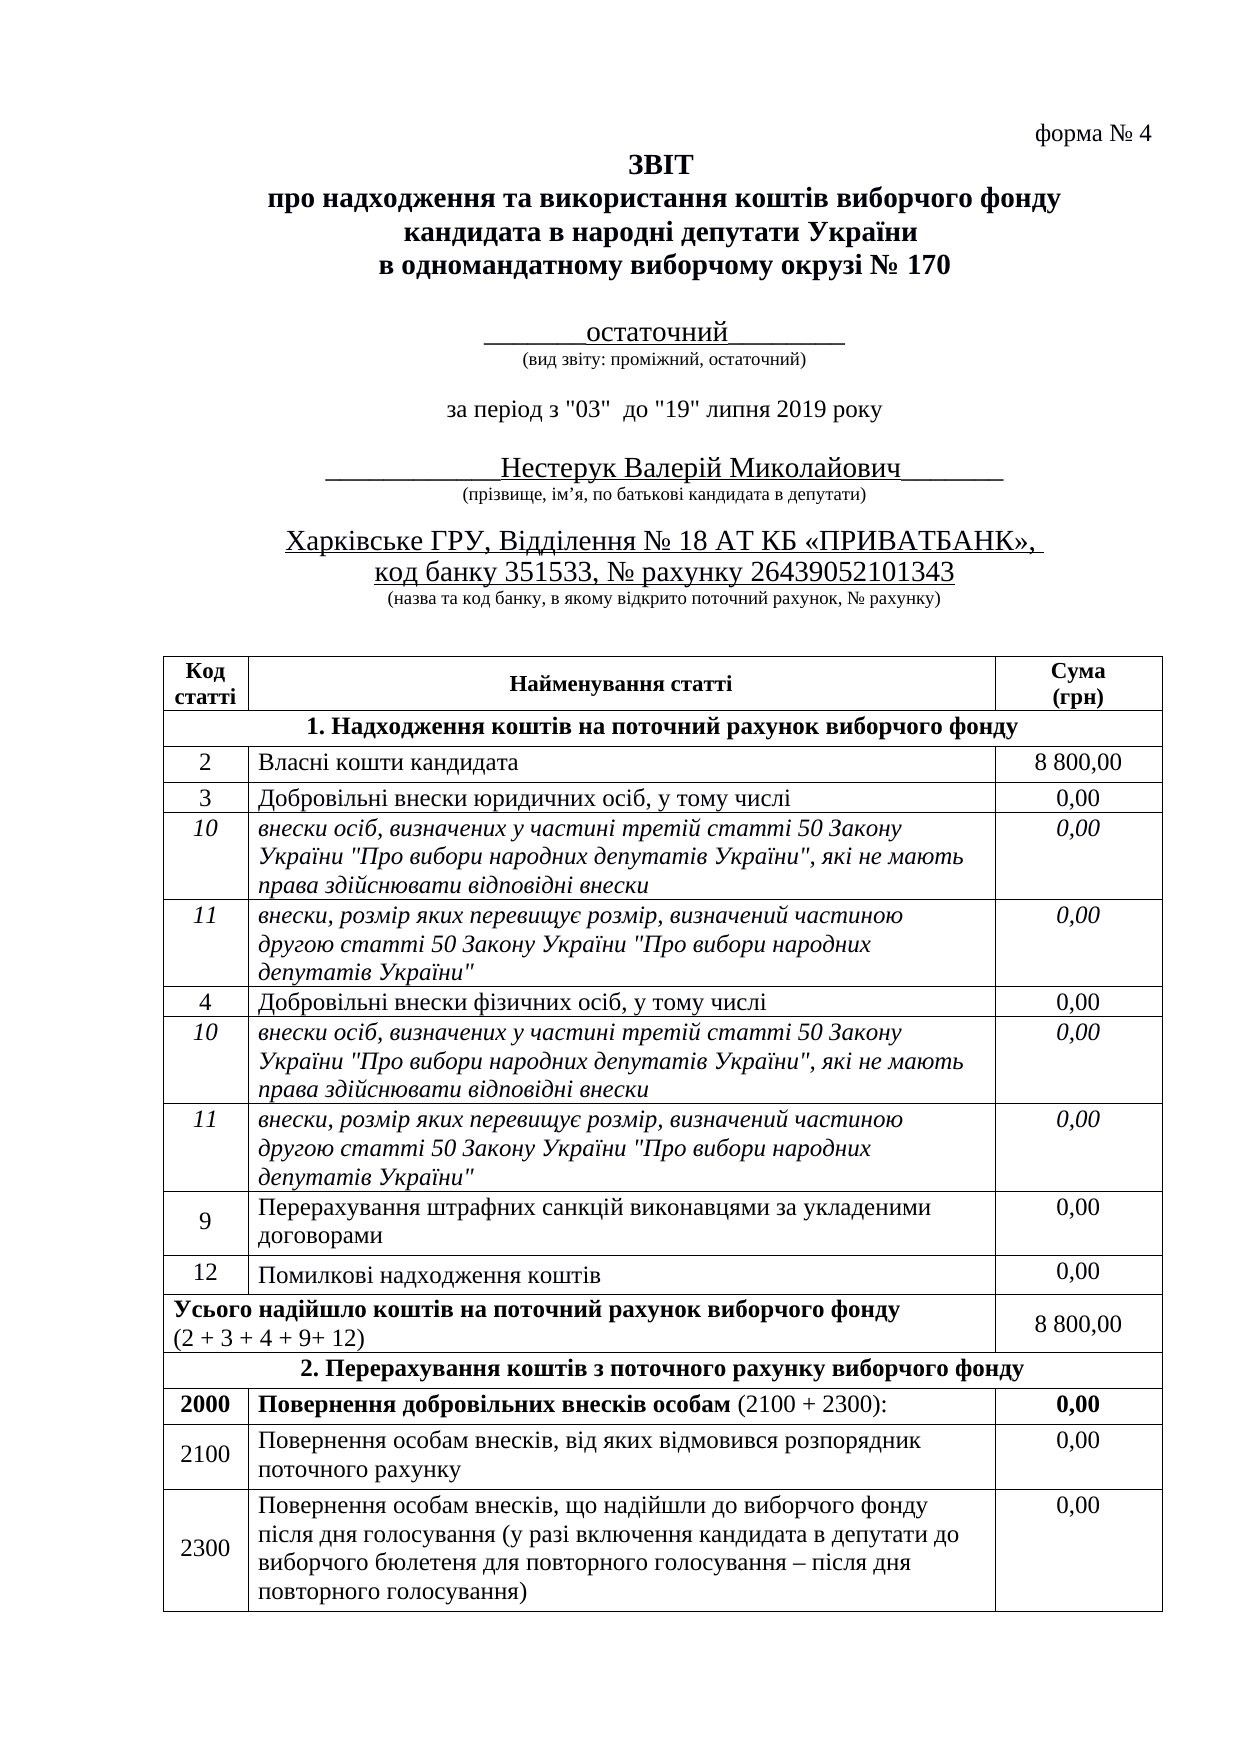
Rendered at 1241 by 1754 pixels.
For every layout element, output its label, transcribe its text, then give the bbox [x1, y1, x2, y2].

table_cell 9 [164, 1192, 248, 1255]
table_cell Добровільні внески юридичних осіб, у тому числі [249, 783, 995, 812]
table_cell 0,00 [996, 1490, 1162, 1611]
text ____________Нестерук Валерій Миколайович_______ (прізвище, ім’я, по батькові кандидата в депутати) [177, 452, 1152, 504]
table_cell Усього надійшло коштів на поточний рахунок виборчого фонду (2 + 3 + 4 + 9+ 12) [164, 1295, 995, 1352]
table_cell Добровільні внески фізичних осіб, у тому числі [249, 987, 995, 1016]
table_cell 0,00 [996, 1192, 1162, 1255]
table_cell 2100 [164, 1425, 248, 1489]
table_cell 0,00 [996, 1017, 1162, 1103]
text форма № 4 [177, 118, 1152, 147]
text _______остаточний________ [177, 314, 1152, 348]
table_cell 11 [164, 900, 248, 986]
table_cell 0,00 [996, 987, 1162, 1016]
table_cell 8 800,00 [996, 747, 1162, 782]
table_header Код статті [164, 657, 248, 710]
table_cell Повернення особам внесків, від яких відмовився розпорядник поточного рахунку [249, 1425, 995, 1489]
text ЗВІТ про надходження та використання коштів виборчого фонду кандидата в народні депутати України в одномандатному виборчому окрузі № 170 [177, 147, 1152, 281]
table_cell Повернення добровільних внесків особам (2100 + 2300): [249, 1389, 995, 1424]
table_cell 12 [164, 1256, 248, 1293]
table_cell 8 800,00 [996, 1295, 1162, 1352]
table_header Сума (грн) [996, 657, 1162, 710]
table_cell 2300 [164, 1490, 248, 1611]
table_cell 0,00 [996, 900, 1162, 986]
table_cell Перерахування штрафних санкцій виконавцями за укладеними договорами [249, 1192, 995, 1255]
table_cell 11 [164, 1104, 248, 1191]
table_cell внески, розмір яких перевищує розмір, визначений частиною другою статті 50 Закону України "Про вибори народних депутатів України" [249, 900, 995, 986]
table_cell внески осіб, визначених у частині третій статті 50 Закону України "Про вибори народних депутатів України", які не мають права здійснювати відповідні внески [249, 1017, 995, 1103]
table_cell 10 [164, 1017, 248, 1103]
table_cell внески осіб, визначених у частині третій статті 50 Закону України "Про вибори народних депутатів України", які не мають права здійснювати відповідні внески [249, 813, 995, 899]
table_cell 2. Перерахування коштів з поточного рахунку виборчого фонду [164, 1353, 1162, 1388]
table_cell Помилкові надходження коштів [249, 1256, 995, 1293]
table_cell 0,00 [996, 813, 1162, 899]
table_cell 0,00 [996, 1425, 1162, 1489]
table_cell 4 [164, 987, 248, 1016]
table_cell 1. Надходження коштів на поточний рахунок виборчого фонду [164, 711, 1162, 746]
table_cell 10 [164, 813, 248, 899]
table_cell Повернення особам внесків, що надійшли до виборчого фонду після дня голосування (у разі включення кандидата в депутати до виборчого бюлетеня для повторного голосування – після дня повторного голосування) [249, 1490, 995, 1611]
table_cell Власні кошти кандидата [249, 747, 995, 782]
text за період з "03" до "19" липня 2019 року [177, 370, 1152, 422]
table_cell 2 [164, 747, 248, 782]
text (вид звіту: проміжний, остаточний) [177, 348, 1152, 370]
table_cell 0,00 [996, 1389, 1162, 1424]
table_header Найменування статті [249, 657, 995, 710]
table_cell 0,00 [996, 783, 1162, 812]
table_cell 3 [164, 783, 248, 812]
table_cell 0,00 [996, 1104, 1162, 1191]
table_cell 2000 [164, 1389, 248, 1424]
text Харківське ГРУ, Відділення № 18 АТ КБ «ПРИВАТБАНК», код банку 351533, № рахунку 26439052101343 (назва та код банку, в якому відкрито поточний рахунок, № рахунку) [177, 504, 1152, 609]
table_cell внески, розмір яких перевищує розмір, визначений частиною другою статті 50 Закону України "Про вибори народних депутатів України" [249, 1104, 995, 1191]
table_cell 0,00 [996, 1256, 1162, 1293]
